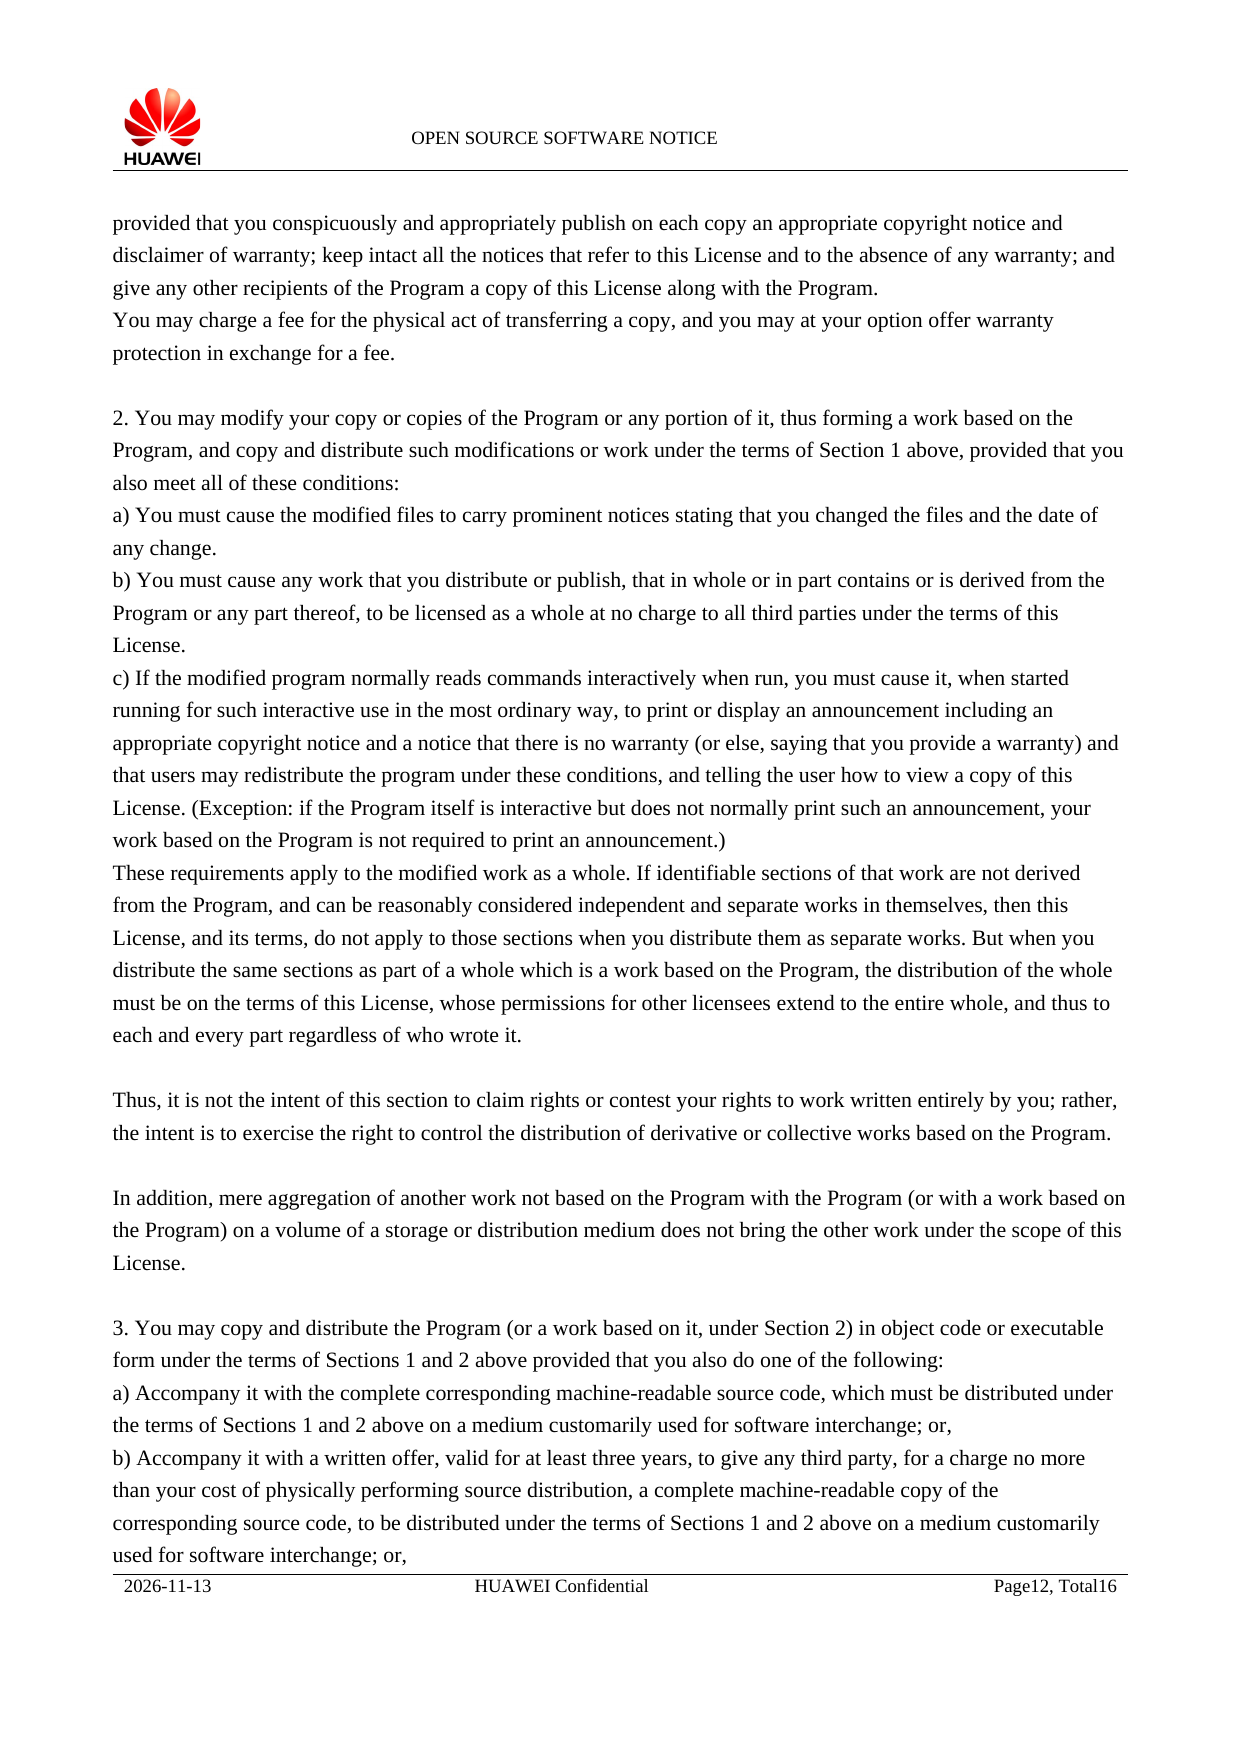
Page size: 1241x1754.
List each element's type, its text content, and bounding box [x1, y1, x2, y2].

picture [124, 88, 201, 165]
